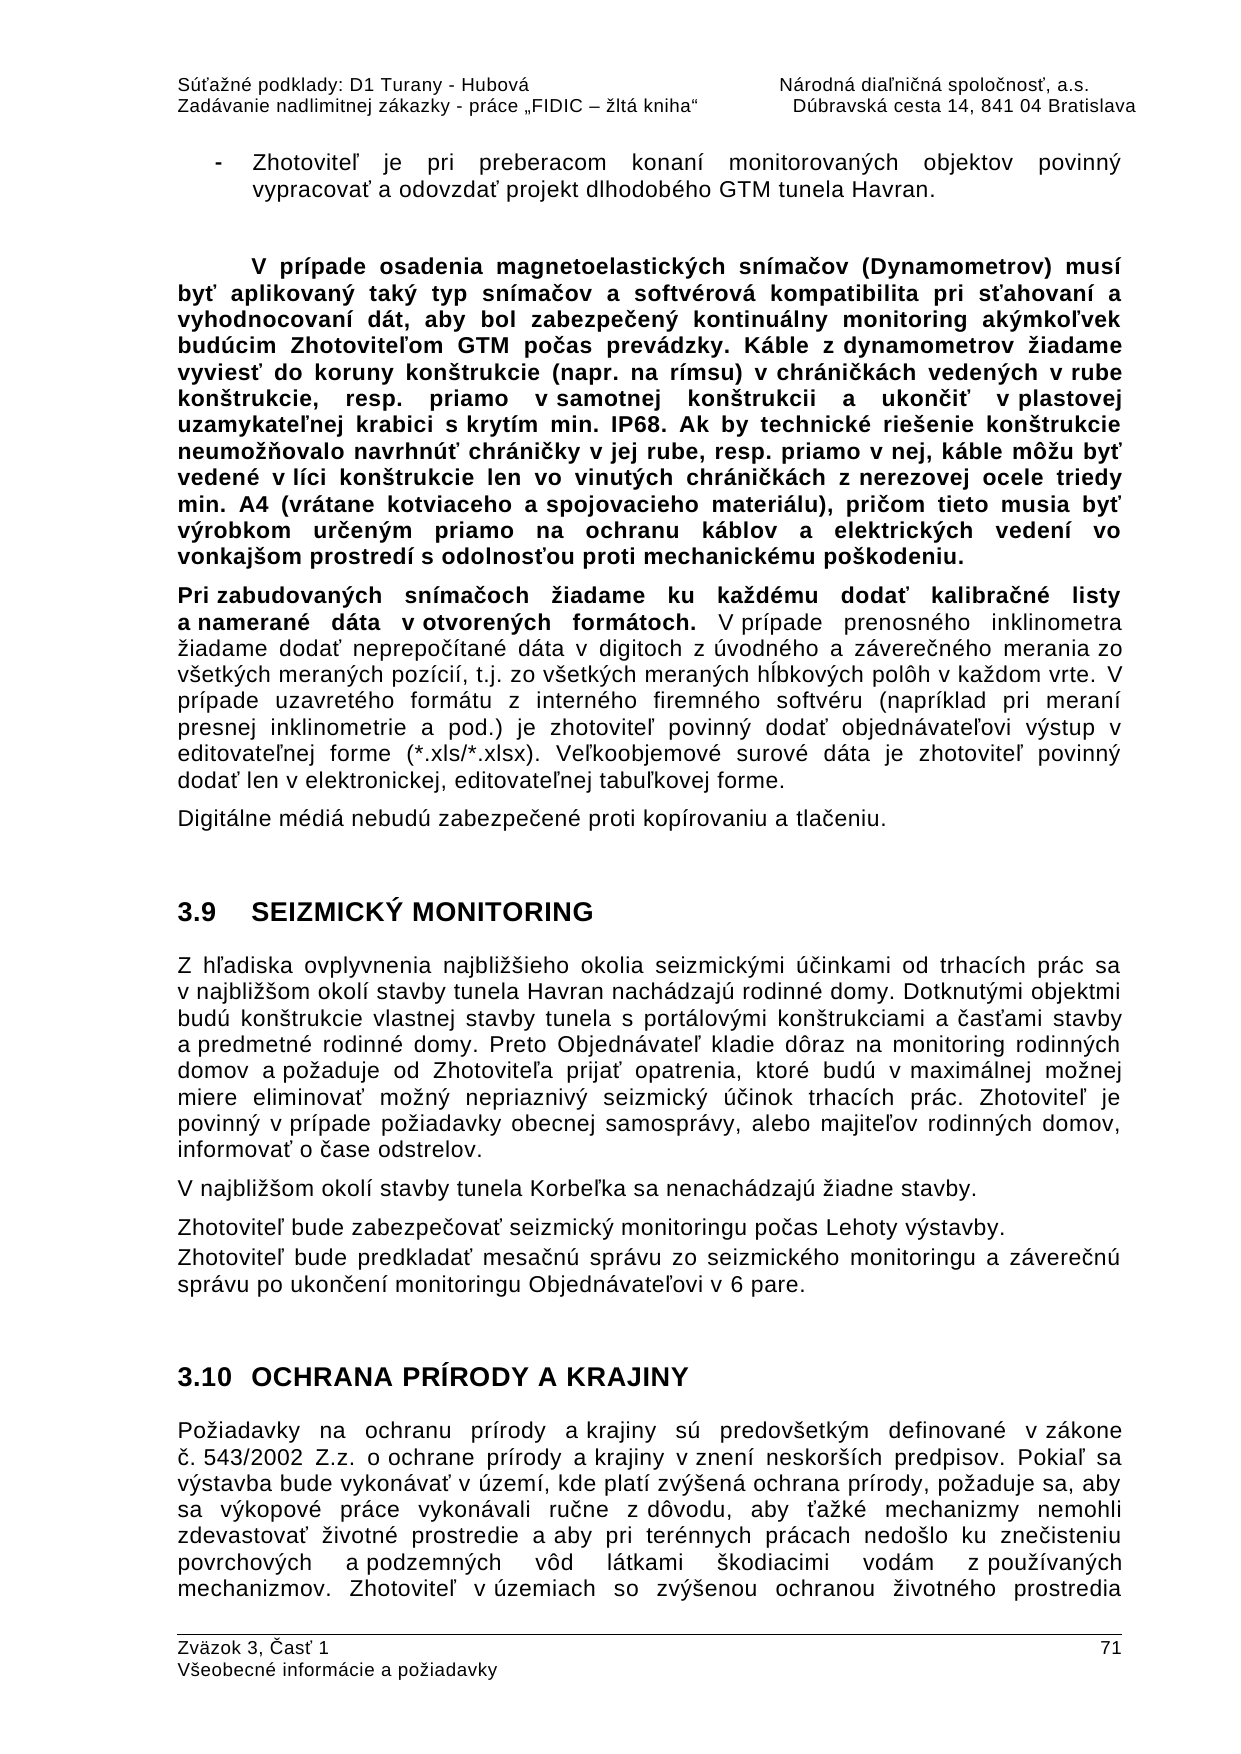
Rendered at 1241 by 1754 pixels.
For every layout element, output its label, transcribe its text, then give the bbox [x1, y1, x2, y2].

subtitle 3.10 Ochrana prírody a krajiny [177, 1361, 1122, 1392]
text Z hľadiska ovplyvnenia najbližšieho okolia seizmickými účinkami od trhacích prác sa v najbližšom okolí stavby tunela Havran nachádzajú rodinné domy. Dotknutými objektmi budú konštrukcie vlastnej stavby tunela s portálovými konštrukciami a časťami stavby a predmetné rodinné domy. Preto Objednávateľ kladie dôraz na monitoring rodinných domov a požaduje od Zhotoviteľa prijať opatrenia, ktoré budú v maximálnej možnej miere eliminovať možný nepriaznivý seizmický účinok trhacích prác. Zhotoviteľ je povinný v prípade požiadavky obecnej samosprávy, alebo majiteľov rodinných domov, informovať o čase odstrelov. [177, 952, 1122, 1163]
text Pri zabudovaných snímačoch žiadame ku každému dodať kalibračné listy a namerané dáta v otvorených formátoch. V prípade prenosného inklinometra žiadame dodať neprepočítané dáta v digitoch z úvodného a záverečného merania zo všetkých meraných pozícií, t.j. zo všetkých meraných hĺbkových polôh v každom vrte. V prípade uzavretého formátu z interného firemného softvéru (napríklad pri meraní presnej inklinometrie a pod.) je zhotoviteľ povinný dodať objednávateľovi výstup v editovateľnej forme (*.xls/*.xlsx). Veľkoobjemové surové dáta je zhotoviteľ povinný dodať len v elektronickej, editovateľnej tabuľkovej forme. [177, 582, 1122, 793]
text V prípade osadenia magnetoelastických snímačov (Dynamometrov) musí byť aplikovaný taký typ snímačov a softvérová kompatibilita pri sťahovaní a vyhodnocovaní dát, aby bol zabezpečený kontinuálny monitoring akýmkoľvek budúcim Zhotoviteľom GTM počas prevádzky. Káble z dynamometrov žiadame vyviesť do koruny konštrukcie (napr. na rímsu) v chráničkách vedených v rube konštrukcie, resp. priamo v samotnej konštrukcii a ukončiť v plastovej uzamykateľnej krabici s krytím min. IP68. Ak by technické riešenie konštrukcie neumožňovalo navrhnúť chráničky v jej rube, resp. priamo v nej, káble môžu byť vedené v líci konštrukcie len vo vinutých chráničkách z nerezovej ocele triedy min. A4 (vrátane kotviaceho a spojovacieho materiálu), pričom tieto musia byť výrobkom určeným priamo na ochranu káblov a elektrických vedení vo vonkajšom prostredí s odolnosťou proti mechanickému poškodeniu. [177, 253, 1122, 569]
text Zhotoviteľ bude zabezpečovať seizmický monitoringu počas Lehoty výstavby. [177, 1214, 1122, 1240]
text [177, 1417, 1122, 1602]
text Zhotoviteľ bude predkladať mesačnú správu zo seizmického monitoringu a záverečnú správu po ukončení monitoringu Objednávateľovi v 6 pare. [177, 1244, 1122, 1297]
text V najbližšom okolí stavby tunela Korbeľka sa nenachádzajú žiadne stavby. [177, 1175, 1122, 1202]
text Digitálne médiá nebudú zabezpečené proti kopírovaniu a tlačeniu. [177, 805, 1122, 832]
list Zhotoviteľ je pri preberacom konaní monitorovaných objektov povinný vypracovať a odovzdať projekt dlhodobého GTM tunela Havran. [215, 148, 1122, 202]
subtitle 3.9 Seizmický monitoring [177, 896, 1122, 927]
